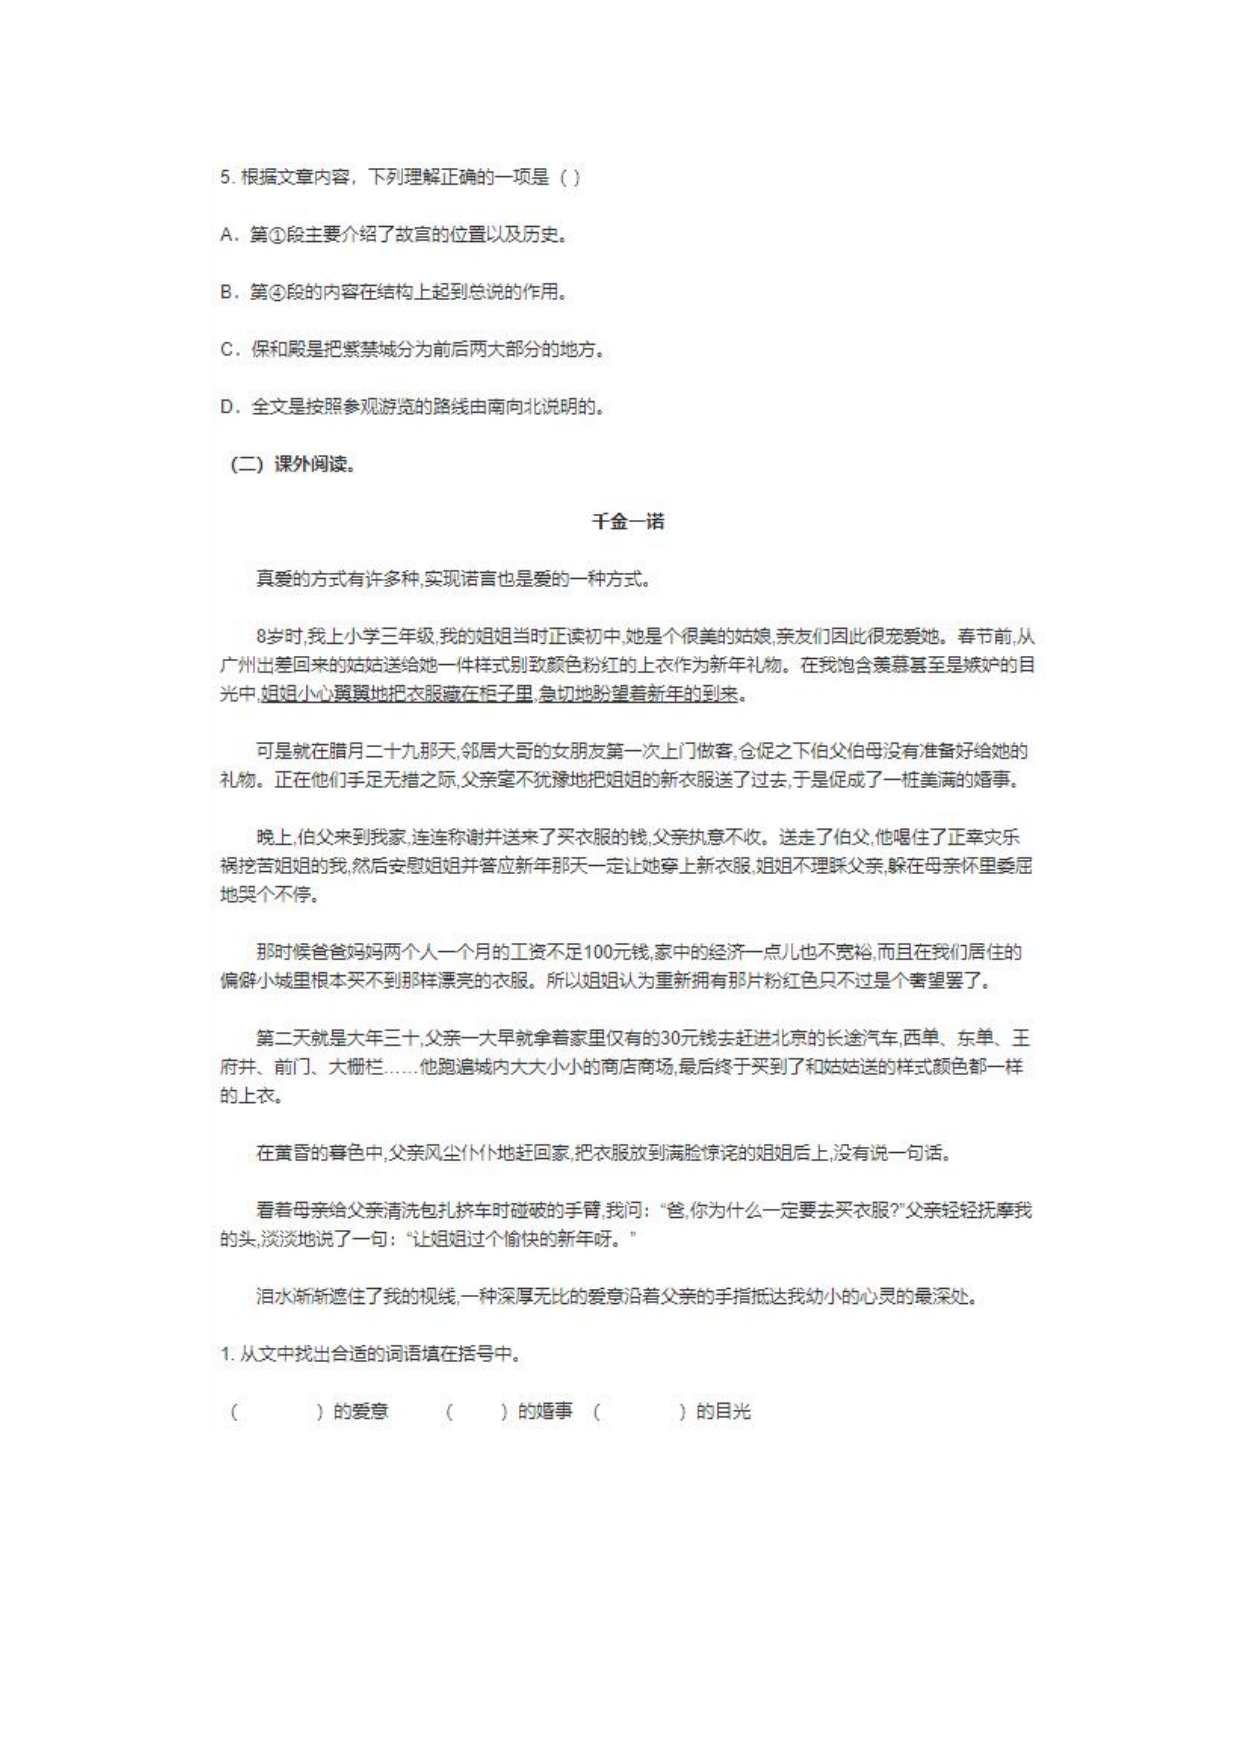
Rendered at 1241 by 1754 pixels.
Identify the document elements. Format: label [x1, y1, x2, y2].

picture [187, 162, 1053, 1436]
